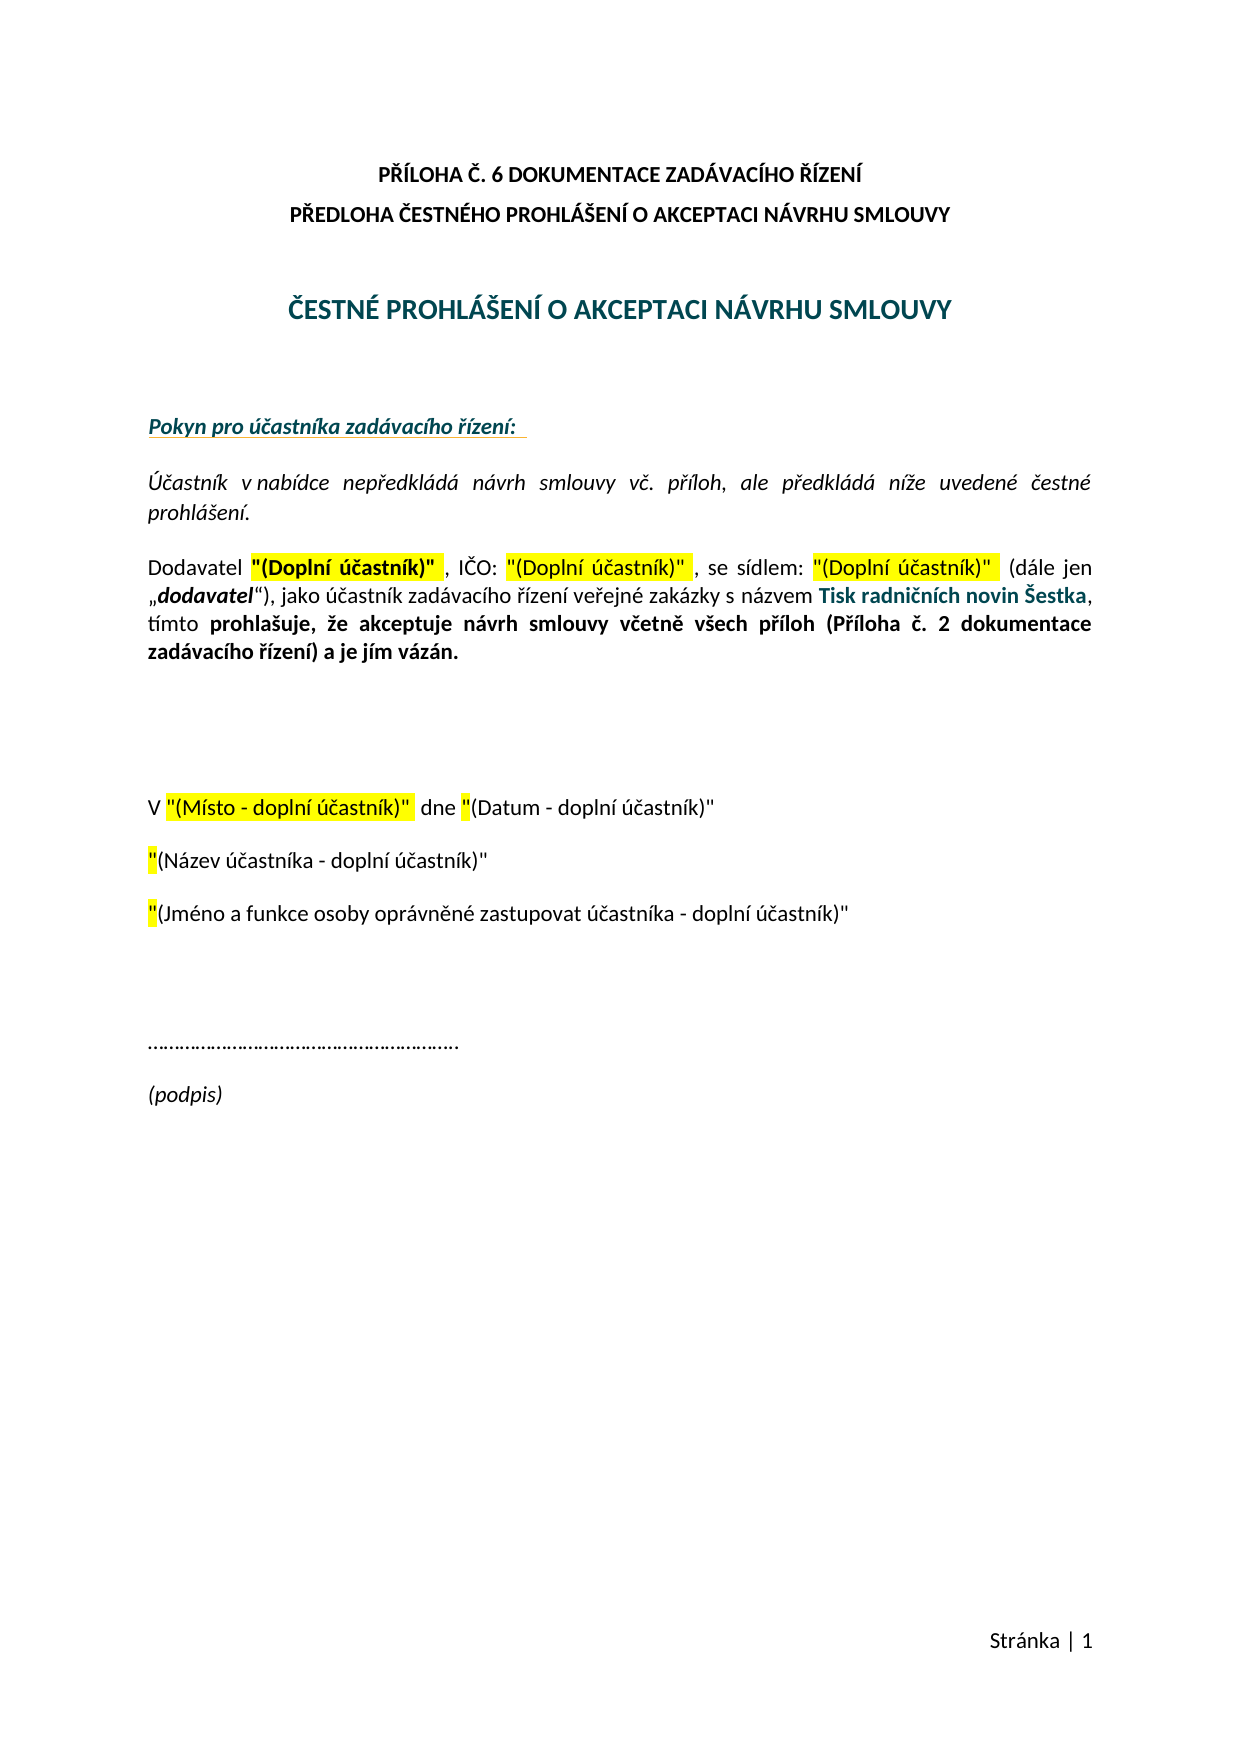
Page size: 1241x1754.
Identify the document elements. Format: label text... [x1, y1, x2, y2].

text V dne [415, 793, 461, 821]
text Účastník v nabídce nepředkládá návrh smlouvy vč. příloh, ale předkládá níže uvedené čestné prohlášení. [148, 468, 1093, 526]
text Pokyn pro účastníka zadávacího řízení: [148, 412, 1093, 440]
text Příloha č. 6 dokumentace zadávacího řízení [148, 160, 1093, 188]
text V dne [148, 793, 166, 821]
text V dne [470, 793, 1093, 821]
text Dodavatel , IČO: , se sídlem: (dále jen „dodavatel“), jako účastník zadávacího řízení veřejné zakázky s názvem Tisk radničních novin Šestka, tímto prohlašuje, že akceptuje návrh smlouvy včetně všech příloh (Příloha č. 2 dokumentace zadávacího řízení) a je jím vázán. [148, 553, 1093, 665]
text čestné prohlášení o akceptaci návrhU smlOUVY [148, 291, 1093, 327]
text Předloha čestného prohlášení o akceptaci návrhU smlOUVY [148, 201, 1093, 229]
text ………………………………………………….. [148, 1027, 1093, 1055]
text (podpis) [148, 1080, 1093, 1108]
